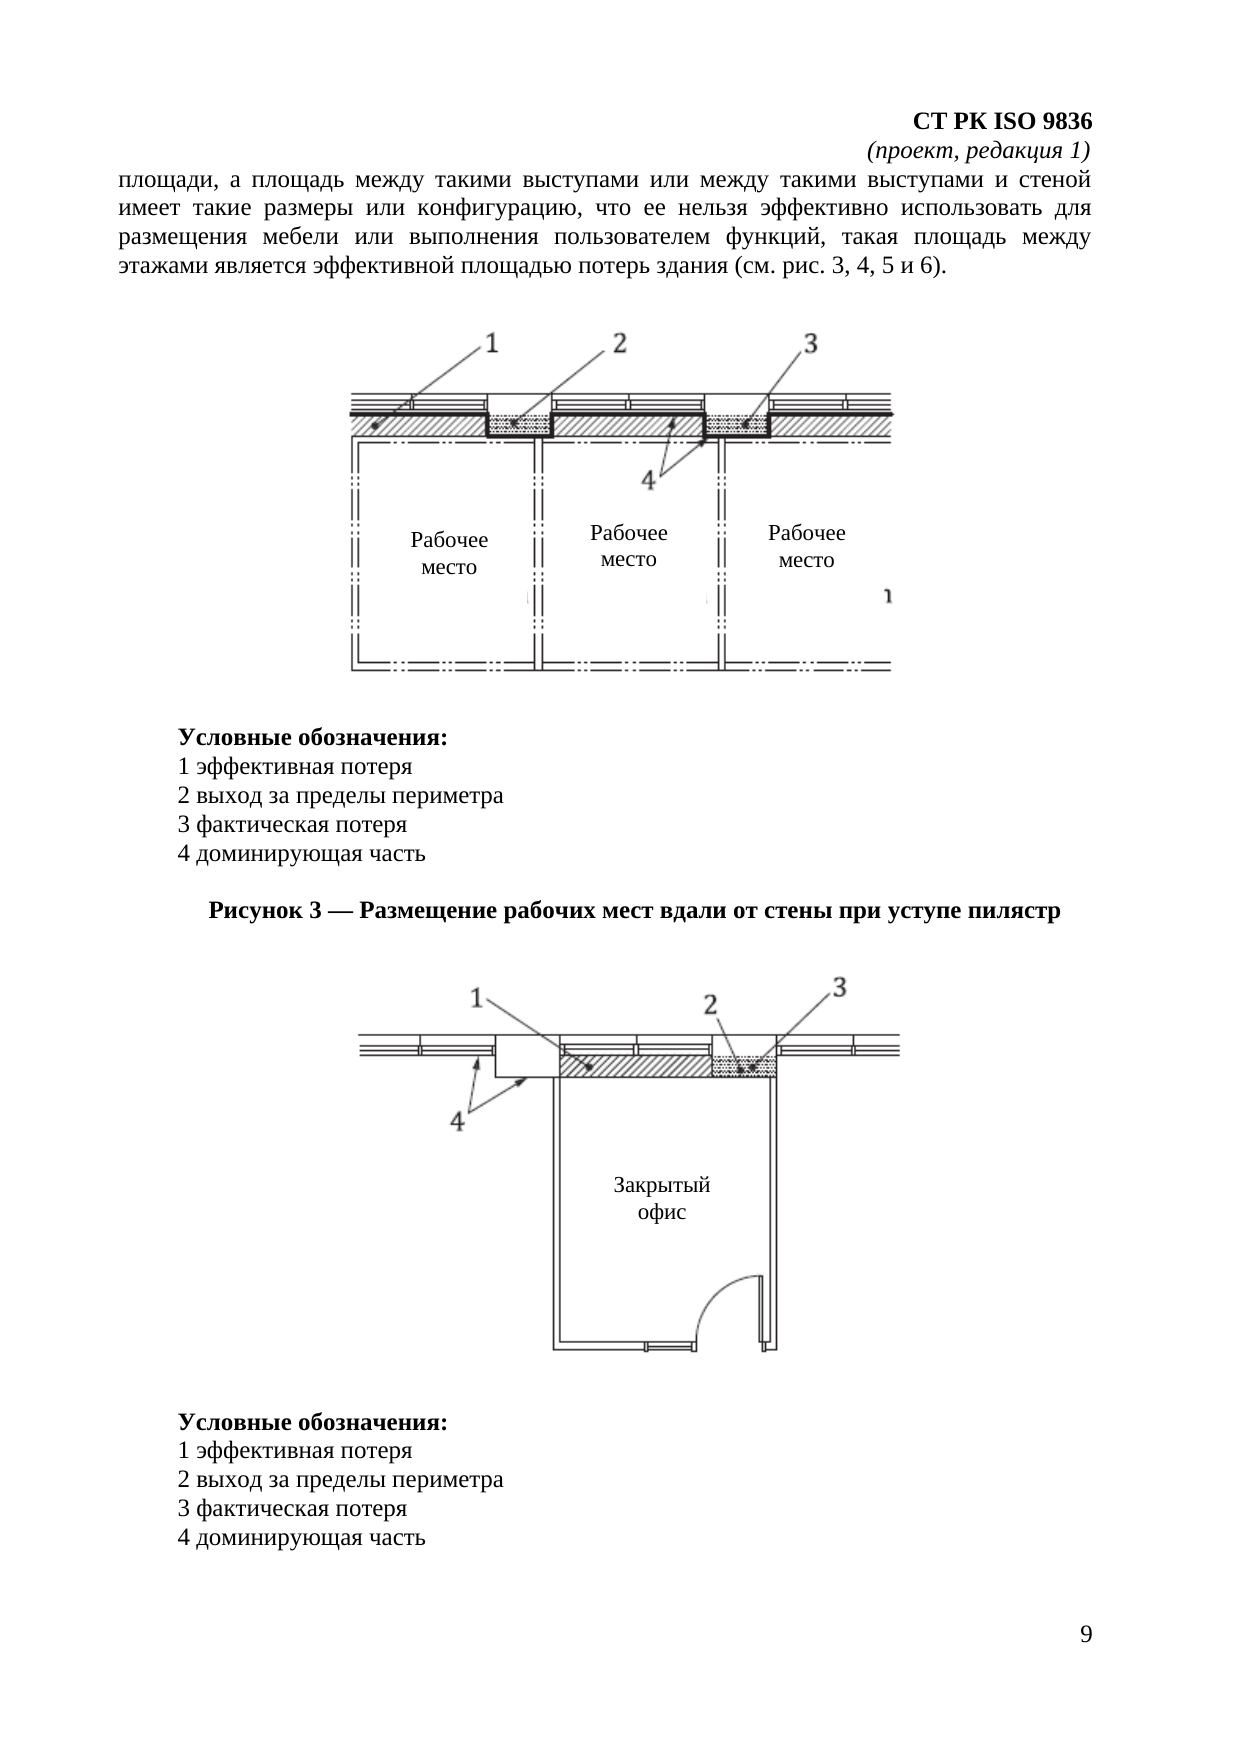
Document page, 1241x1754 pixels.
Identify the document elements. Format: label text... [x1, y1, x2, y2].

text 1 эффективная потеря [118, 751, 1092, 779]
text 2 выход за пределы периметра [118, 780, 1092, 808]
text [118, 164, 1092, 279]
text 4 доминирующая часть [118, 838, 1092, 866]
text 3 фактическая потеря [118, 809, 1092, 837]
text Рисунок 3 — Размещение рабочих мест вдали от стены при уступе пилястр [118, 896, 1092, 924]
text 4 доминирующая часть [118, 1522, 1092, 1551]
text 1 эффективная потеря [118, 1436, 1092, 1464]
text 3 фактическая потеря [118, 1493, 1092, 1522]
text 2 выход за пределы периметра [118, 1464, 1092, 1493]
text Условные обозначения: [118, 722, 1092, 751]
text Условные обозначения: [118, 1407, 1092, 1435]
